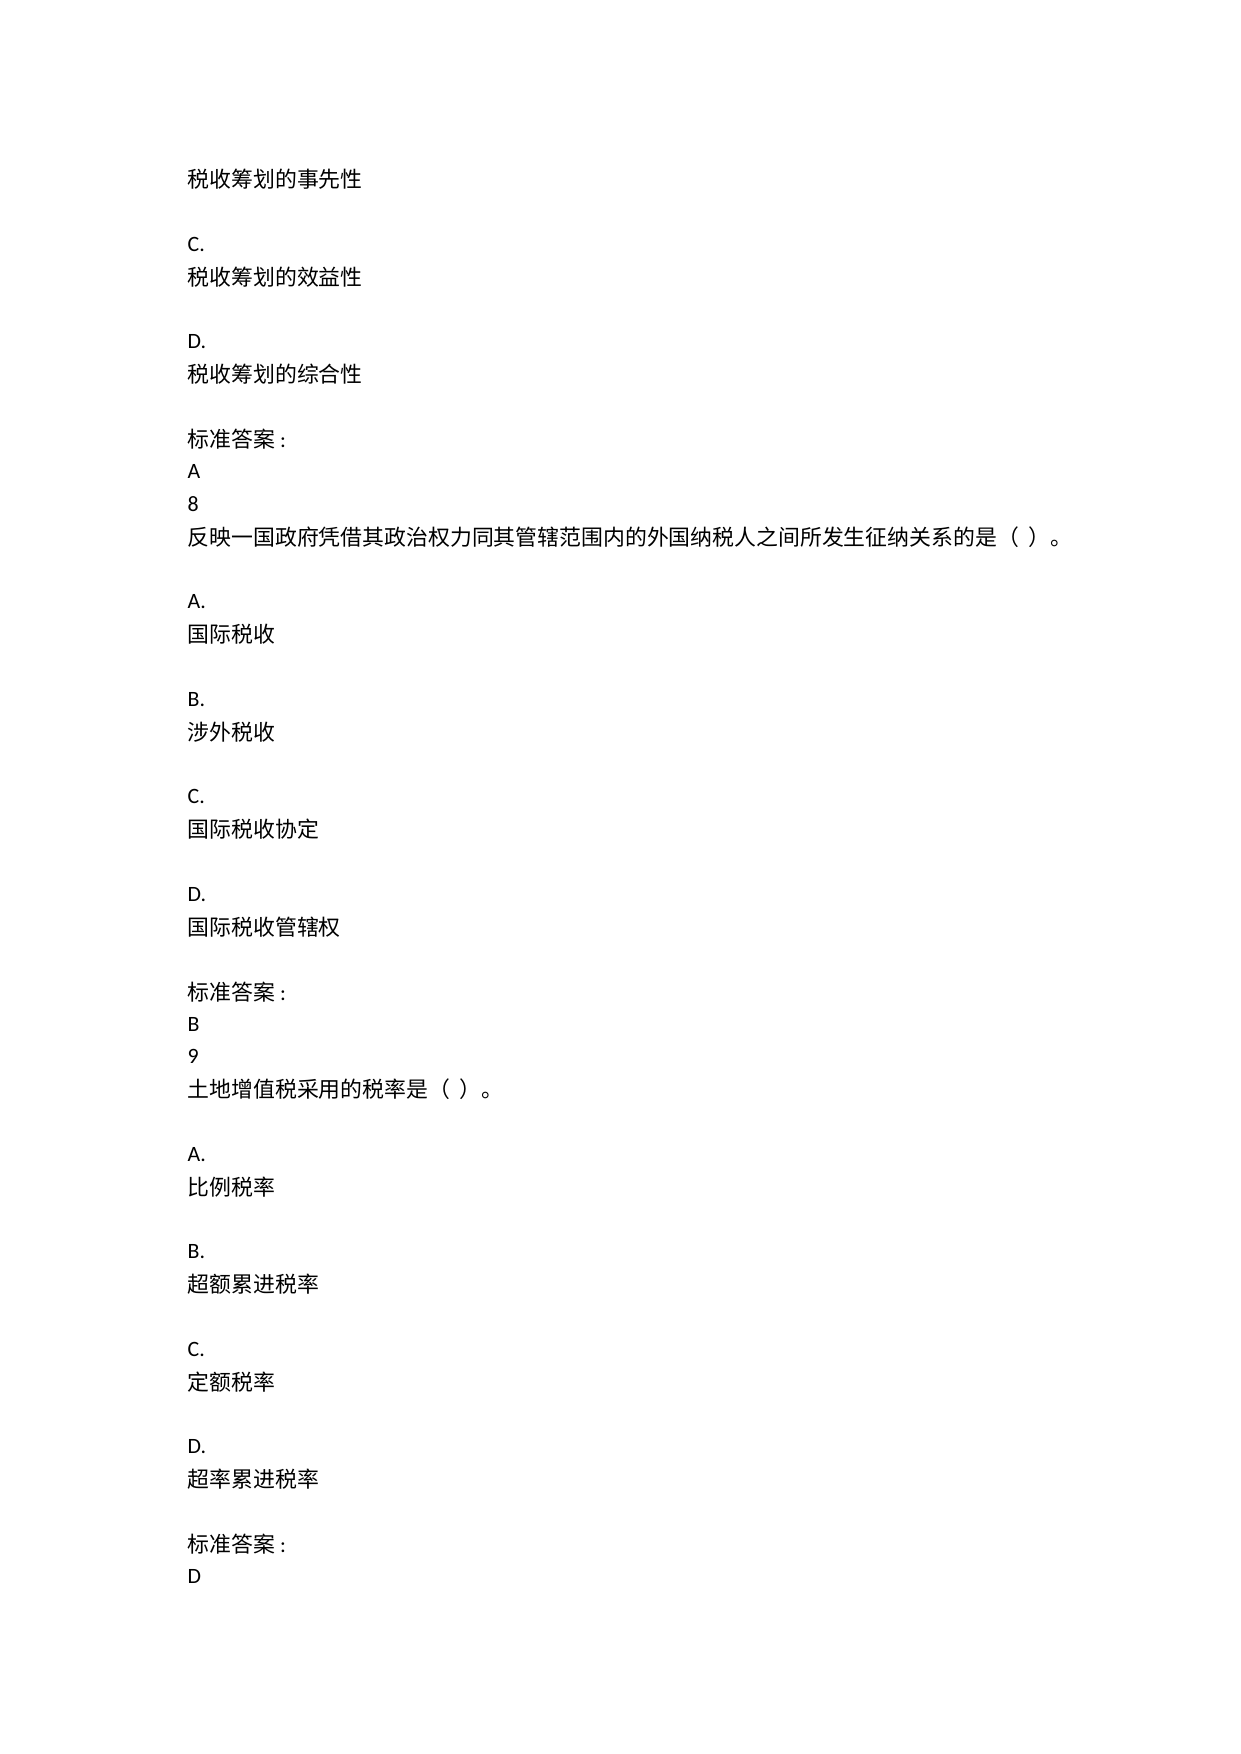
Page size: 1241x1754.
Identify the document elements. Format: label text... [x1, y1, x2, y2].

text D. [187, 877, 1053, 909]
text 标准答案 : [187, 974, 1053, 1007]
text 国际税收 [187, 617, 1053, 649]
text 定额税率 [187, 1364, 1053, 1397]
text 8 [187, 487, 1053, 519]
text 国际税收协定 [187, 812, 1053, 844]
text 税收筹划的事先性 [187, 162, 1053, 194]
text 9 [187, 1039, 1053, 1072]
text 国际税收管辖权 [187, 909, 1053, 942]
text 税收筹划的综合性 [187, 357, 1053, 389]
text 比例税率 [187, 1169, 1053, 1202]
text D. [187, 324, 1053, 357]
text 超率累进税率 [187, 1462, 1053, 1494]
text 税收筹划的效益性 [187, 259, 1053, 292]
text 涉外税收 [187, 714, 1053, 747]
text D [187, 1559, 1053, 1592]
text D. [187, 1429, 1053, 1462]
text 超额累进税率 [187, 1267, 1053, 1299]
text B. [187, 682, 1053, 714]
text 标准答案 : [187, 422, 1053, 454]
text A. [187, 1137, 1053, 1169]
text 标准答案 : [187, 1527, 1053, 1559]
text B [187, 1007, 1053, 1039]
text 土地增值税采用的税率是（ ）。 [187, 1072, 1053, 1104]
text C. [187, 779, 1053, 812]
text 反映一国政府凭借其政治权力同其管辖范围内的外国纳税人之间所发生征纳关系的是（ ）。 [187, 519, 1053, 552]
text A [187, 454, 1053, 487]
text C. [187, 227, 1053, 259]
text C. [187, 1332, 1053, 1364]
text B. [187, 1234, 1053, 1267]
text A. [187, 584, 1053, 617]
